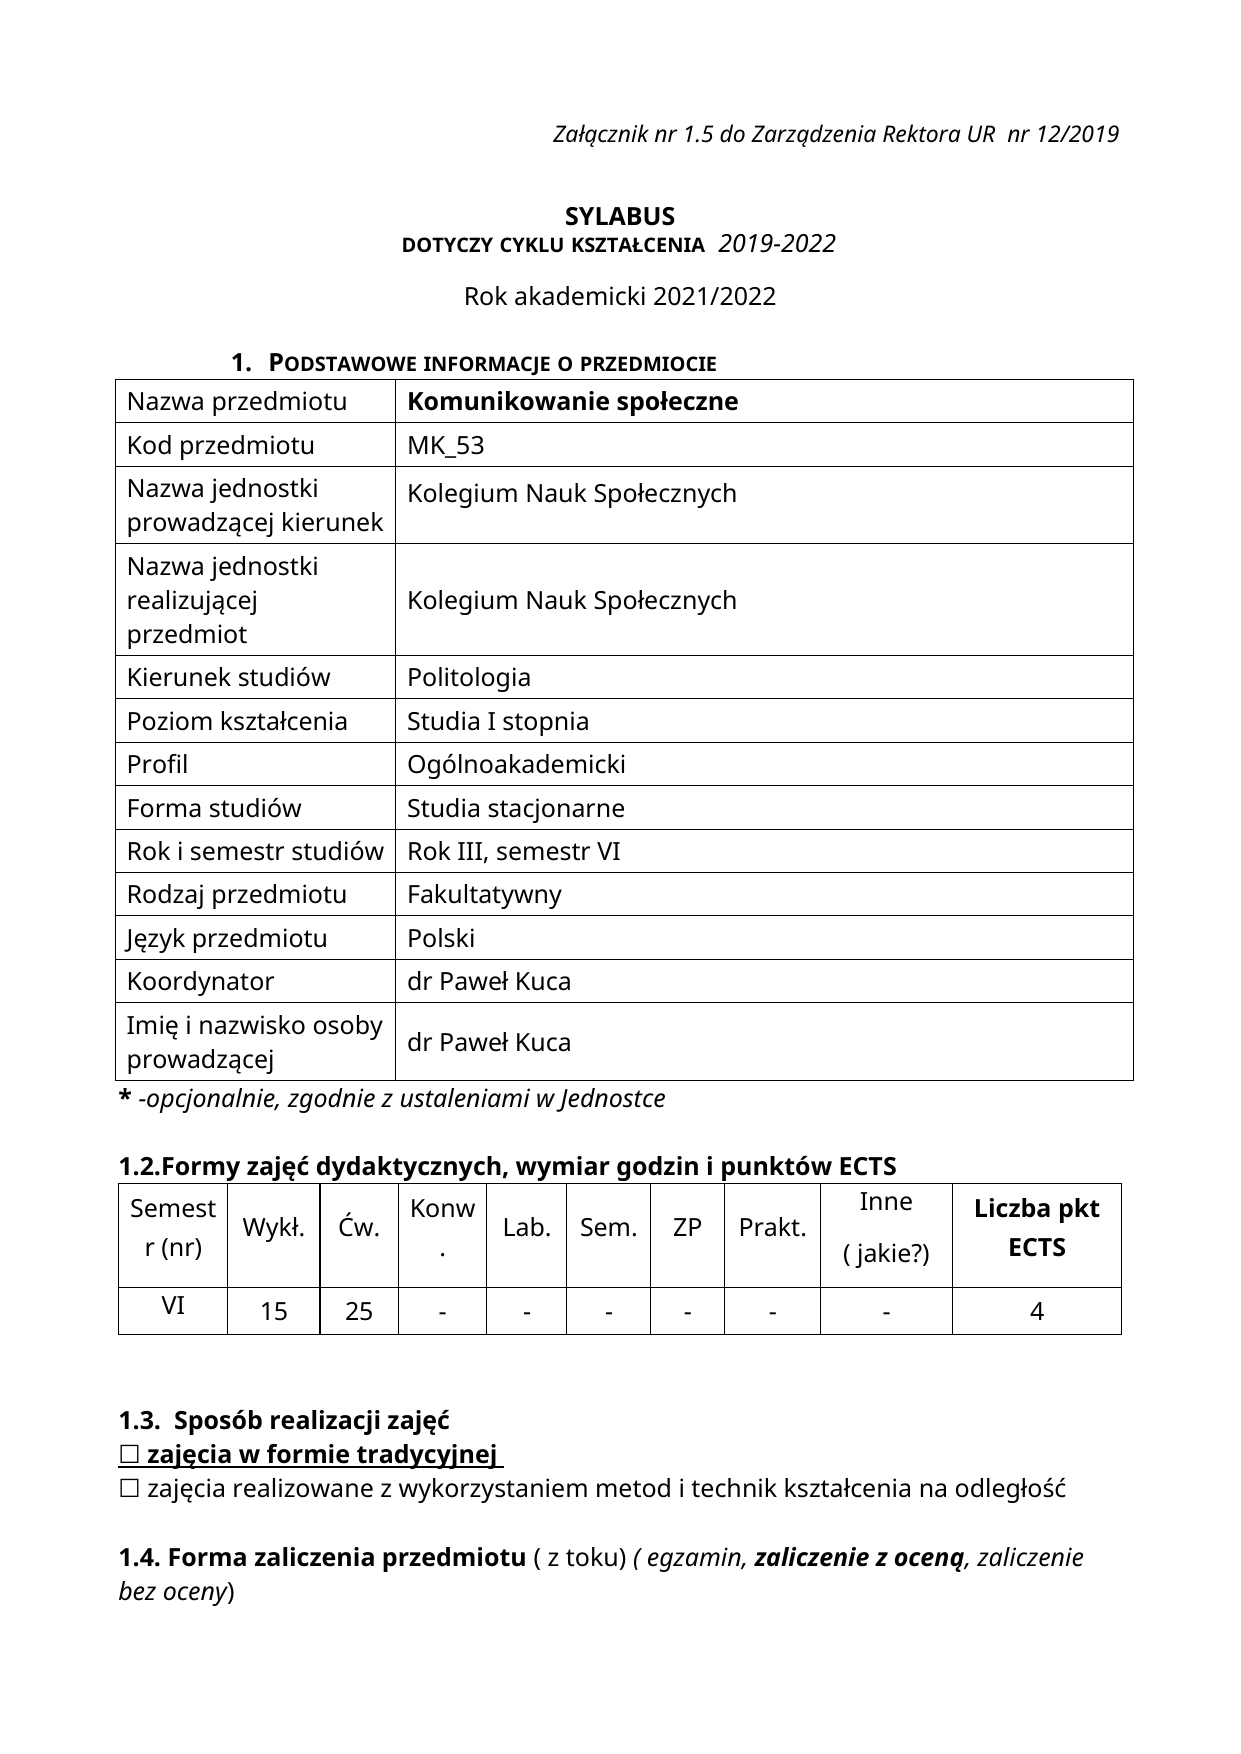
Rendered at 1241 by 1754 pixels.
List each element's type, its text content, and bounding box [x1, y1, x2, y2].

table_cell Nazwa jednostki prowadzącej kierunek [116, 467, 395, 543]
table_cell Kierunek studiów [116, 656, 395, 698]
table_cell Kolegium Nauk Społecznych [396, 467, 1133, 543]
table_cell Fakultatywny [396, 873, 1133, 915]
table_header Semestr (nr) [119, 1184, 227, 1287]
table_cell Nazwa jednostki realizującej przedmiot [116, 544, 395, 655]
table_cell MK_53 [396, 423, 1133, 466]
table_cell - [725, 1288, 820, 1334]
text 1.3. Sposób realizacji zajęć [118, 1403, 1122, 1437]
table_header Nazwa przedmiotu [116, 380, 395, 422]
table_cell Profil [116, 743, 395, 785]
table_cell Język przedmiotu [116, 916, 395, 959]
table_header Prakt. [725, 1184, 820, 1287]
table_cell Studia I stopnia [396, 699, 1133, 742]
table_cell VI [119, 1288, 227, 1334]
table_cell Rok i semestr studiów [116, 830, 395, 872]
text 1.4. Forma zaliczenia przedmiotu ( z toku) ( egzamin, zaliczenie z oceną, zaliczenie bez oceny) [118, 1539, 1122, 1607]
table_header ZP [651, 1184, 724, 1287]
text Załącznik nr 1.5 do Zarządzenia Rektora UR nr 12/2019 [118, 118, 1122, 149]
table_header Sem. [567, 1184, 650, 1287]
table_cell dr Paweł Kuca [396, 1003, 1133, 1080]
table_cell - [821, 1288, 952, 1334]
table_cell Poziom kształcenia [116, 699, 395, 742]
table_header Ćw. [321, 1184, 398, 1287]
table_header Konw. [399, 1184, 486, 1287]
table_cell - [399, 1288, 486, 1334]
table_cell 15 [228, 1288, 319, 1334]
table_header Komunikowanie społeczne [396, 380, 1133, 422]
text Rok akademicki 2021/2022 [118, 286, 1122, 311]
table_cell Kod przedmiotu [116, 423, 395, 466]
text 1.2.Formy zajęć dydaktycznych, wymiar godzin i punktów ECTS [118, 1149, 1122, 1183]
table_cell Rodzaj przedmiotu [116, 873, 395, 915]
table_header Liczba pkt ECTS [953, 1184, 1121, 1287]
table_header Inne ( jakie?) [821, 1184, 952, 1287]
text SYLABUS [118, 199, 1122, 233]
table_cell Rok III, semestr VI [396, 830, 1133, 872]
table_cell dr Paweł Kuca [396, 960, 1133, 1002]
table_header Wykł. [228, 1184, 319, 1287]
text dotyczy cyklu kształcenia 2019-2022 [118, 233, 1122, 258]
table_cell Imię i nazwisko osoby prowadzącej [116, 1003, 395, 1080]
table_cell Kolegium Nauk Społecznych [396, 544, 1133, 655]
table_cell Politologia [396, 656, 1133, 698]
table_header Lab. [487, 1184, 566, 1287]
text * -opcjonalnie, zgodnie z ustaleniami w Jednostce [118, 1081, 1122, 1115]
table_cell Studia stacjonarne [396, 786, 1133, 828]
table_cell - [567, 1288, 650, 1334]
table_cell Polski [396, 916, 1133, 959]
text ☐ zajęcia realizowane z wykorzystaniem metod i technik kształcenia na odległość [118, 1471, 1122, 1505]
table_cell - [651, 1288, 724, 1334]
table_cell Forma studiów [116, 786, 395, 828]
table_cell 25 [321, 1288, 398, 1334]
table_cell 4 [953, 1288, 1121, 1334]
table_cell Ogólnoakademicki [396, 743, 1133, 785]
table_cell Koordynator [116, 960, 395, 1002]
table_cell - [487, 1288, 566, 1334]
list Podstawowe informacje o przedmiocie [231, 345, 1122, 379]
text ☐ zajęcia w formie tradycyjnej [118, 1437, 1122, 1471]
